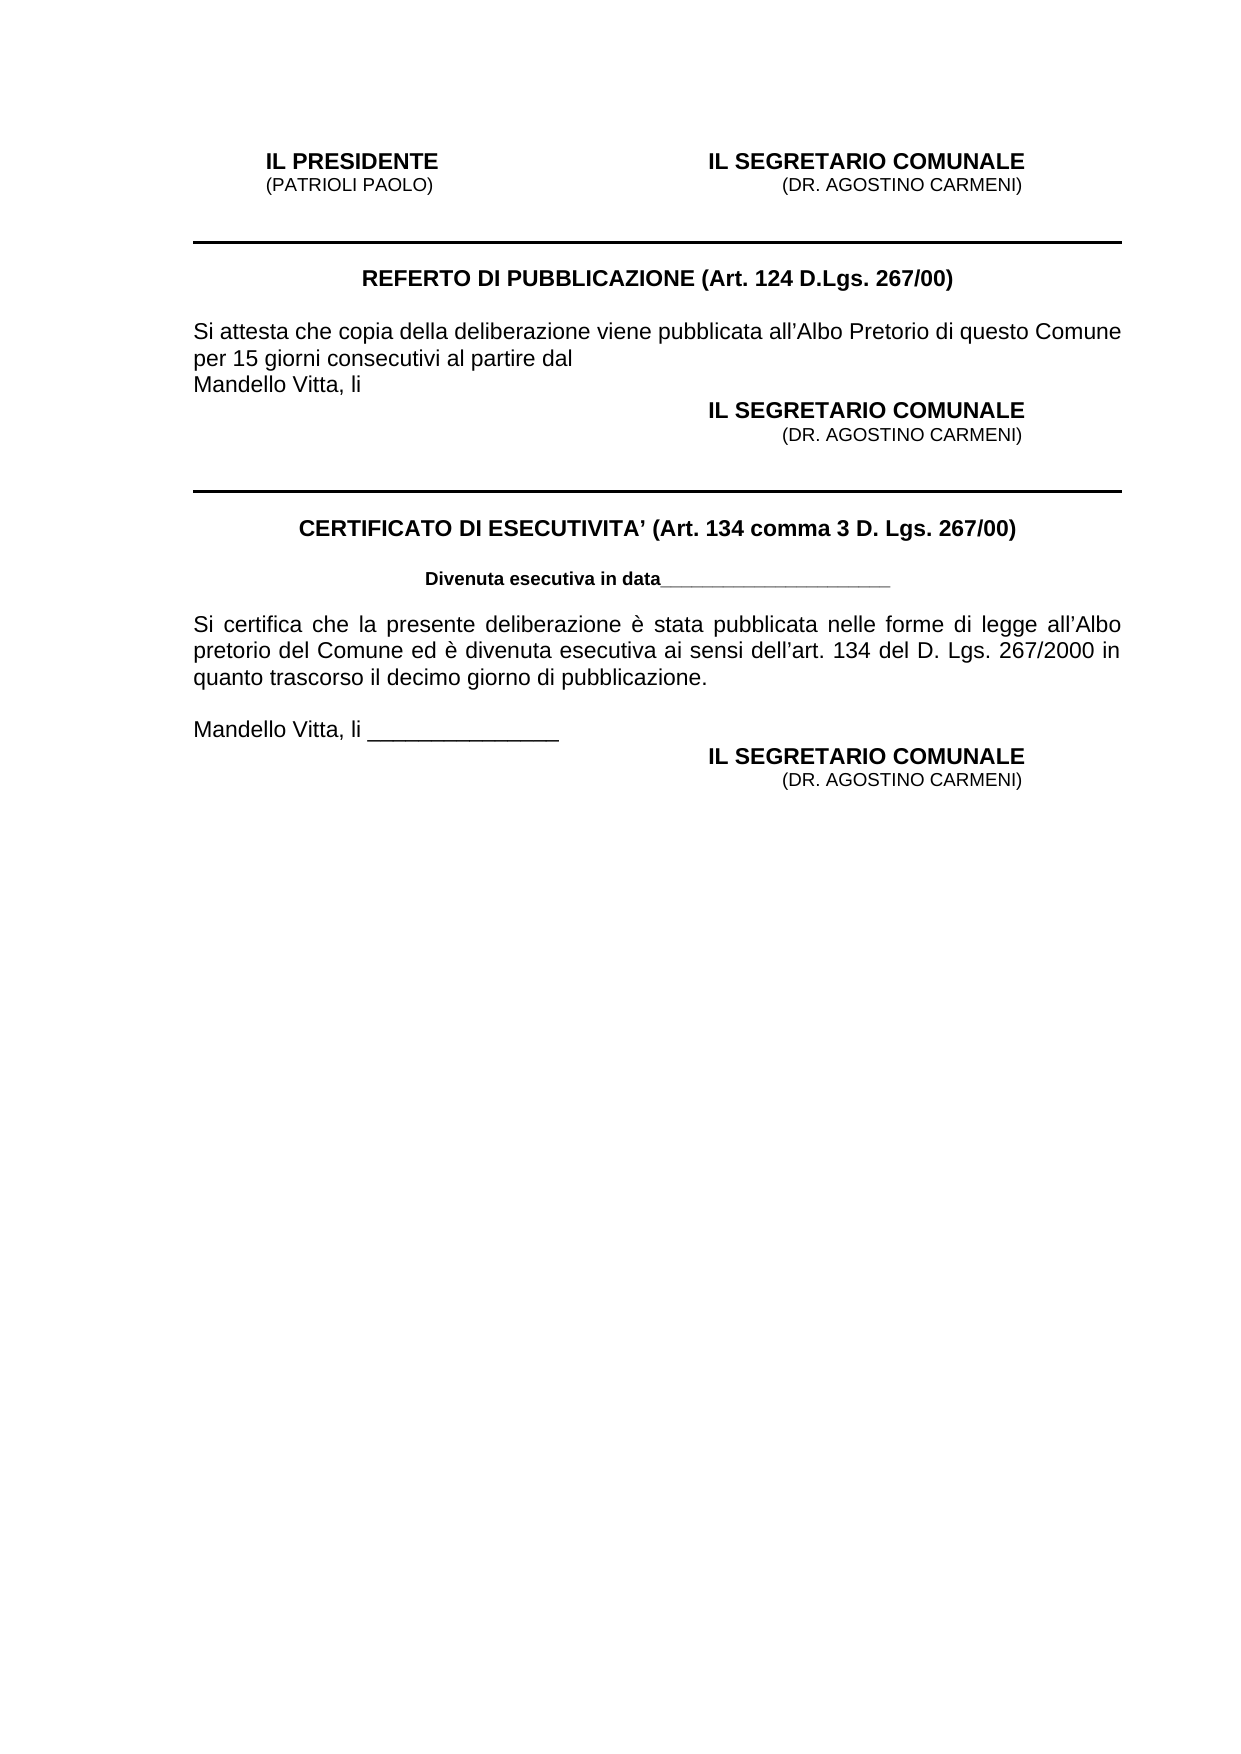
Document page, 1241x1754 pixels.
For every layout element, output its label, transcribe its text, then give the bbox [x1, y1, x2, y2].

text Divenuta esecutiva in data______________________ [193, 568, 1122, 589]
text (DR. AGOSTINO CARMENI) [193, 769, 1122, 791]
text Si attesta che copia della deliberazione viene pubblicata all’Albo Pretorio di questo Comune per 15 giorni consecutivi al partire dal [193, 318, 1122, 371]
text IL SEGRETARIO COMUNALE [193, 743, 1122, 769]
text REFERTO DI PUBBLICAZIONE (Art. 124 D.Lgs. 267/00) [193, 265, 1122, 292]
text IL SEGRETARIO COMUNALE [193, 397, 1122, 423]
text (DR. AGOSTINO CARMENI) [193, 423, 1122, 445]
text IL PRESIDENTE IL SEGRETARIO COMUNALE [193, 148, 1122, 174]
text Mandello Vitta, li _______________ [193, 716, 1122, 743]
text Si certifica che la presente deliberazione è stata pubblicata nelle forme di legge all’Albo pretorio del Comune ed è divenuta esecutiva ai sensi dell’art. 134 del D. Lgs. 267/2000 in quanto trascorso il decimo giorno di pubblicazione. [193, 611, 1122, 690]
text (PATRIOLI PAOLO) (DR. AGOSTINO CARMENI) [193, 174, 1122, 196]
text CERTIFICATO DI ESECUTIVITA’ (Art. 134 comma 3 D. Lgs. 267/00) [193, 515, 1122, 541]
text Mandello Vitta, li [193, 371, 1122, 397]
